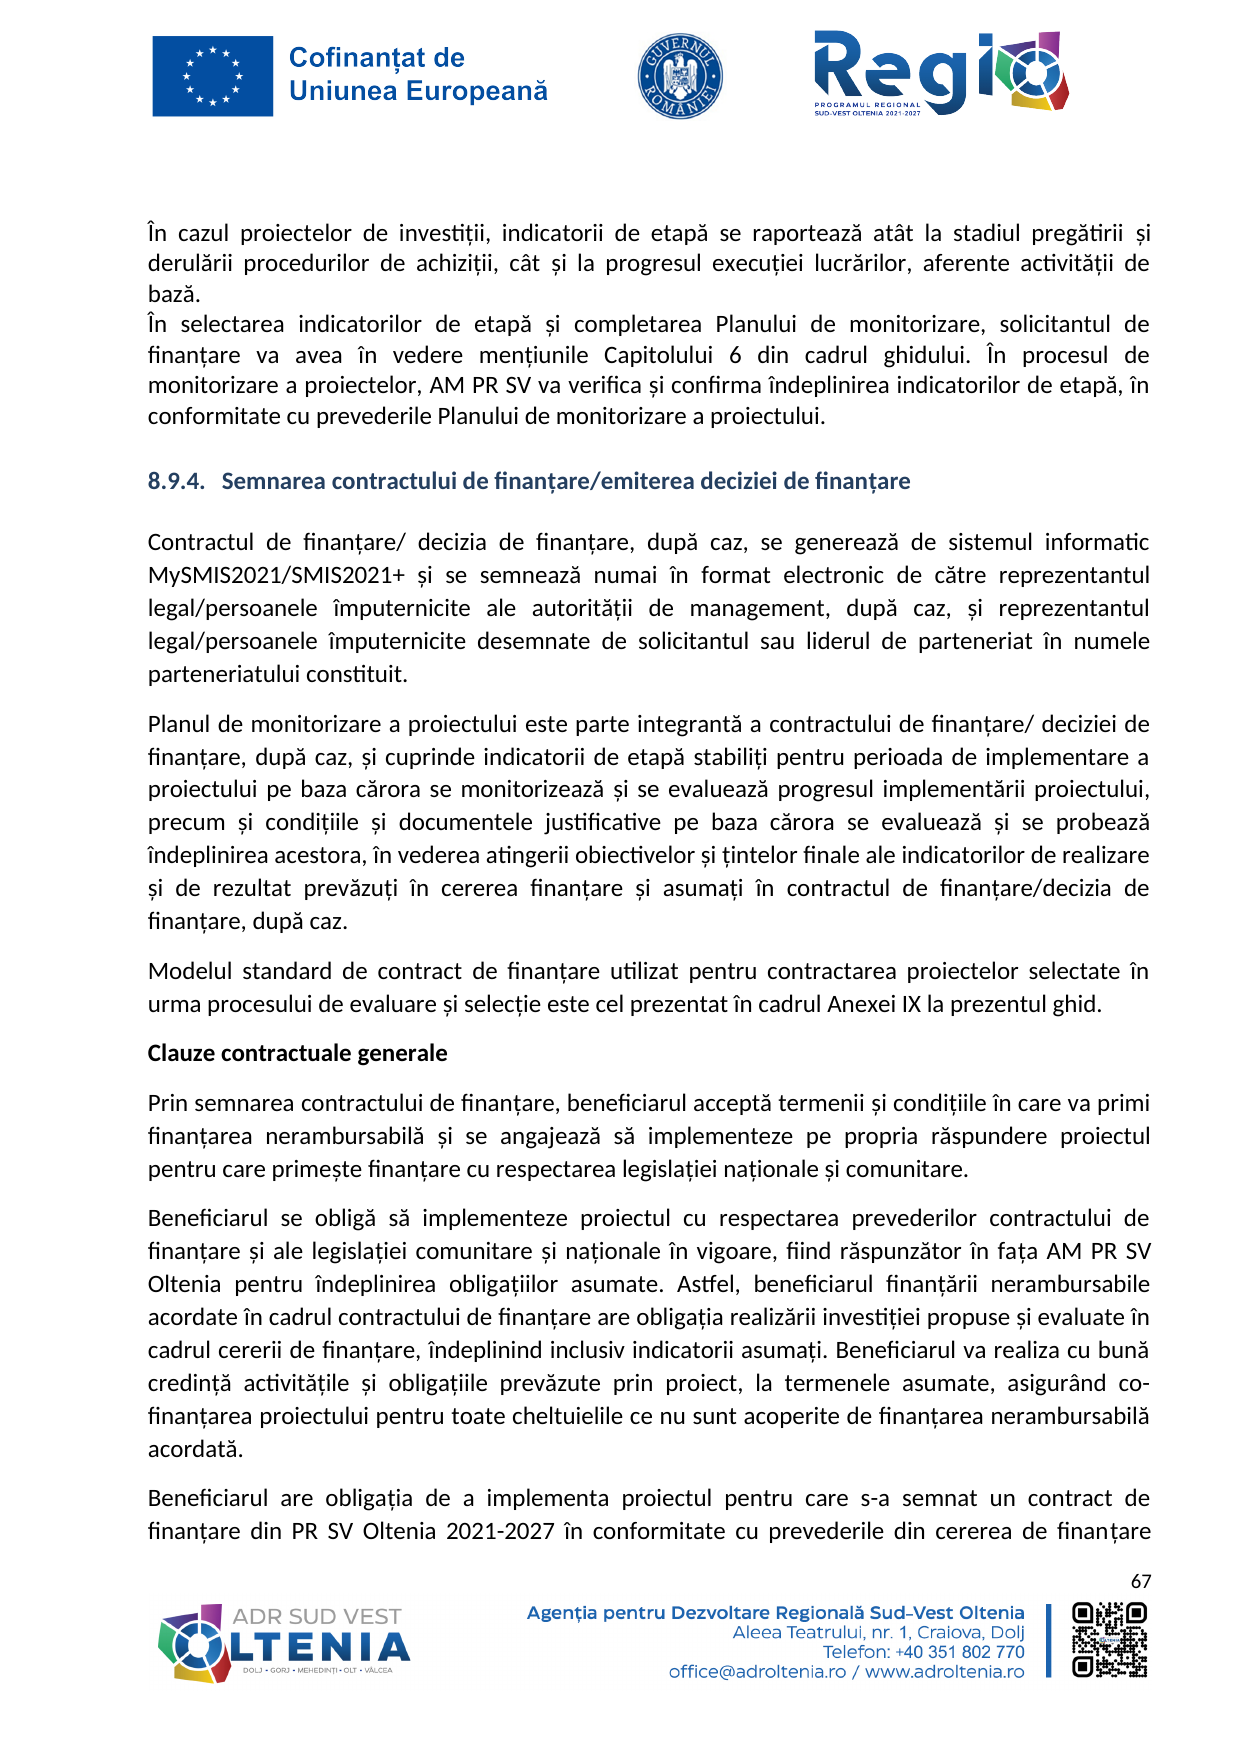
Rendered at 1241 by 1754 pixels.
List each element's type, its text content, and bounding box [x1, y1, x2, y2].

text Planul de monitorizare a proiectului este parte integrantă a contractului de finanțare/ deciziei de finanțare, după caz, și cuprinde indicatorii de etapă stabiliți pentru perioada de implementare a proiectului pe baza cărora se monitorizează și se evaluează progresul implementării proiectului, precum și condițiile și documentele justificative pe baza cărora se evaluează și se probează îndeplinirea acestora, în vederea atingerii obiectivelor și țintelor finale ale indicatorilor de realizare și de rezultat prevăzuți în cererea finanțare și asumați în contractul de finanțare/decizia de finanțare, după caz. [148, 708, 1152, 936]
text Modelul standard de contract de finanțare utilizat pentru contractarea proiectelor selectate în urma procesului de evaluare și selecție este cel prezentat în cadrul Anexei IX la prezentul ghid. [148, 955, 1152, 1018]
text În cazul proiectelor de investiții, indicatorii de etapă se raportează atât la stadiul pregătirii şi derulării procedurilor de achiziții, cât şi la progresul execuției lucrărilor, aferente activității de bază. [148, 217, 1152, 309]
picture [812, 29, 1071, 119]
text Contractul de finanțare/ decizia de finanțare, după caz, se generează de sistemul informatic MySMIS2021/SMIS2021+ și se semnează numai în format electronic de către reprezentantul legal/persoanele împuternicite ale autorității de management, după caz, și reprezentantul legal/persoanele împuternicite desemnate de solicitantul sau liderul de parteneriat în numele parteneriatului constituit. [148, 526, 1152, 689]
text 8.9.4. Semnarea contractului de finanțare/emiterea deciziei de finanțare [148, 465, 1152, 496]
text Beneficiarul se obligă să implementeze proiectul cu respectarea prevederilor contractului de finanțare și ale legislaţiei comunitare şi naţionale în vigoare, fiind răspunzător în faţa AM PR SV Oltenia pentru îndeplinirea obligaţiilor asumate. Astfel, beneficiarul finanțării nerambursabile acordate în cadrul contractului de finanțare are obligația realizării investiției propuse și evaluate în cadrul cererii de finanțare, îndeplinind inclusiv indicatorii asumați. Beneficiarul va realiza cu bună credință activitățile și obligațiile prevăzute prin proiect, la termenele asumate, asigurând co-finanțarea proiectului pentru toate cheltuielile ce nu sunt acoperite de finanțarea nerambursabilă acordată. [148, 1202, 1152, 1463]
picture [147, 31, 550, 120]
picture [633, 31, 728, 121]
text Clauze contractuale generale [148, 1037, 1152, 1068]
text Prin semnarea contractului de finanţare, beneficiarul acceptă termenii şi condiţiile în care va primi finanţarea nerambursabilă şi se angajează să implementeze pe propria răspundere proiectul pentru care primeşte finanţare cu respectarea legislaţiei naţionale şi comunitare. [148, 1087, 1152, 1183]
text În selectarea indicatorilor de etapă și completarea Planului de monitorizare, solicitantul de finanțare va avea în vedere mențiunile Capitolului 6 din cadrul ghidului. În procesul de monitorizare a proiectelor, AM PR SV va verifica și confirma îndeplinirea indicatorilor de etapă, în conformitate cu prevederile Planului de monitorizare a proiectului. [148, 309, 1152, 431]
picture [148, 1593, 1152, 1691]
